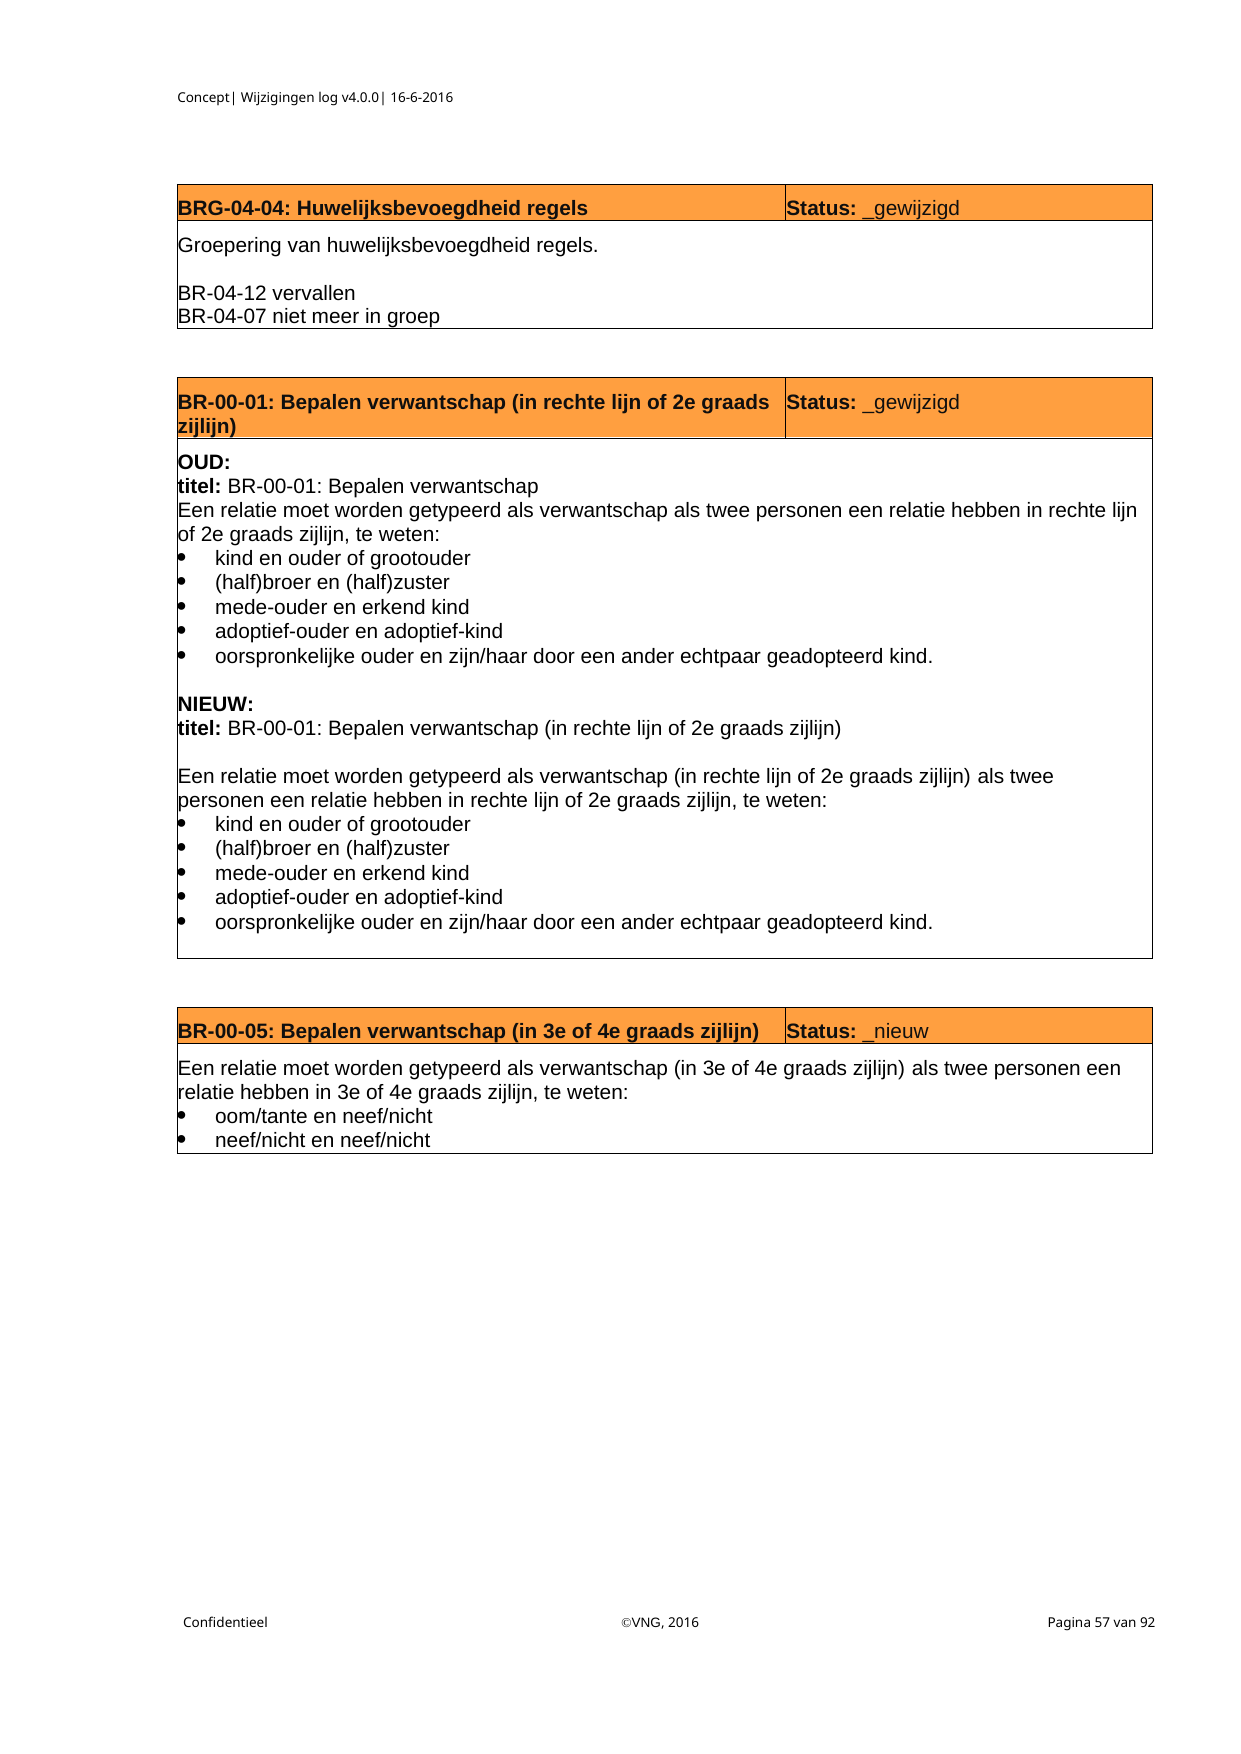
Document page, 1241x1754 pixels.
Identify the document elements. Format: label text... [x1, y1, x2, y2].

table_header Status: _gewijzigd [786, 185, 1152, 220]
table_header BRG-04-04: Huwelijksbevoegdheid regels [178, 185, 785, 220]
table_header Status: _gewijzigd [786, 378, 1152, 437]
table_header BR-00-05: Bepalen verwantschap (in 3e of 4e graads zijlijn) [178, 1008, 785, 1043]
table_header Status: _nieuw [786, 1008, 1152, 1043]
table_cell Groepering van huwelijksbevoegdheid regels. BR-04-12 vervallen BR-04-07 niet meer in groep [178, 221, 1152, 328]
table_cell Een relatie moet worden getypeerd als verwantschap (in 3e of 4e graads zijlijn) als twee personen een relatie hebben in 3e of 4e graads zijlijn, te weten: oom/tante en neef/nicht neef/nicht en neef/nicht [178, 1044, 1152, 1152]
table_cell OUD: titel: BR-00-01: Bepalen verwantschap Een relatie moet worden getypeerd als verwantschap als twee personen een relatie hebben in rechte lijn of 2e graads zijlijn, te weten: kind en ouder of grootouder (half)broer en (half)zuster mede-ouder en erkend kind adoptief-ouder en adoptief-kind oorspronkelijke ouder en zijn/haar door een ander echtpaar geadopteerd kind. NIEUW: titel: BR-00-01: Bepalen verwantschap (in rechte lijn of 2e graads zijlijn) Een relatie moet worden getypeerd als verwantschap (in rechte lijn of 2e graads zijlijn) als twee personen een relatie hebben in rechte lijn of 2e graads zijlijn, te weten: kind en ouder of grootouder (half)broer en (half)zuster mede-ouder en erkend kind adoptief-ouder en adoptief-kind oorspronkelijke ouder en zijn/haar door een ander echtpaar geadopteerd kind. [178, 439, 1152, 958]
table_header BR-00-01: Bepalen verwantschap (in rechte lijn of 2e graads zijlijn) [178, 378, 785, 437]
